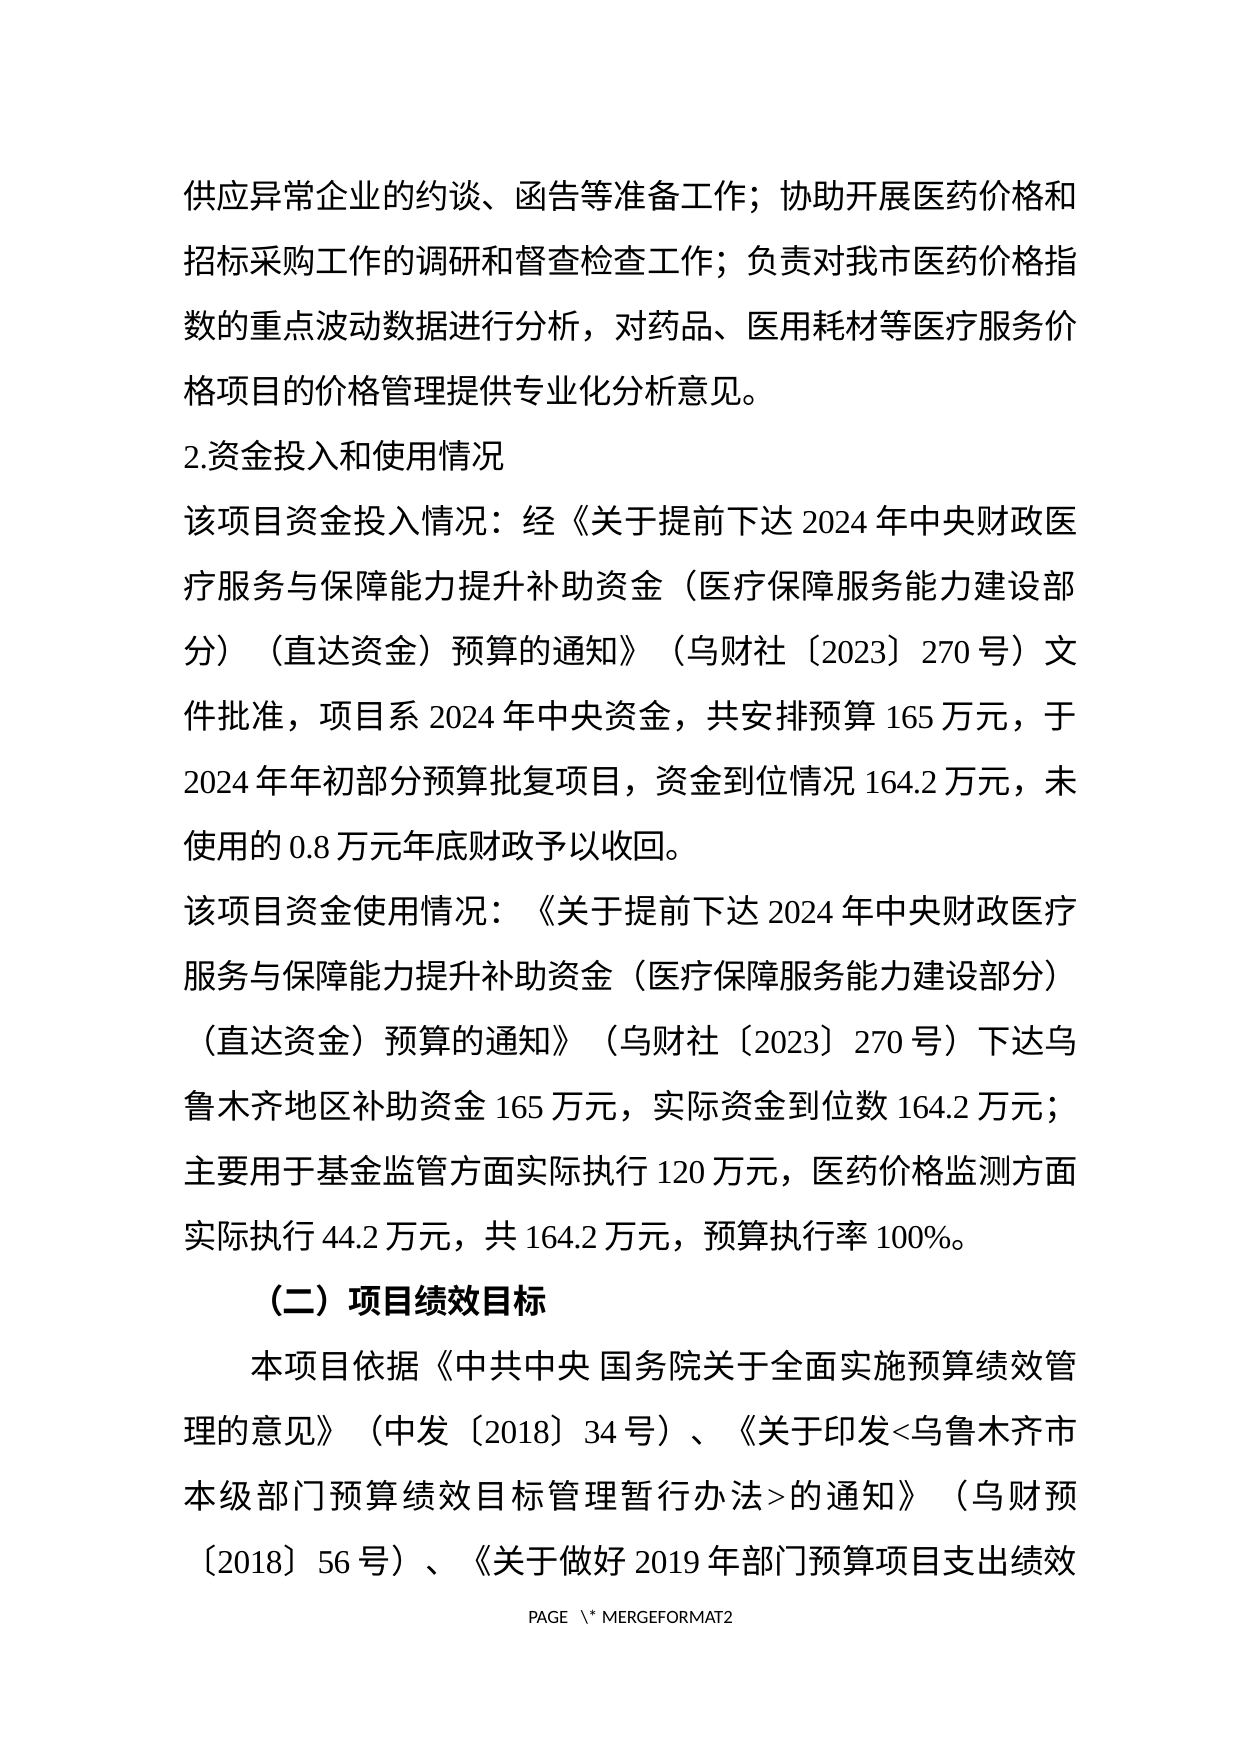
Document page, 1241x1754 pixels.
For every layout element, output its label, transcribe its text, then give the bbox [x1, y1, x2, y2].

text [183, 1332, 1078, 1592]
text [183, 162, 1078, 1267]
text （二）项目绩效目标 [183, 1267, 1078, 1332]
